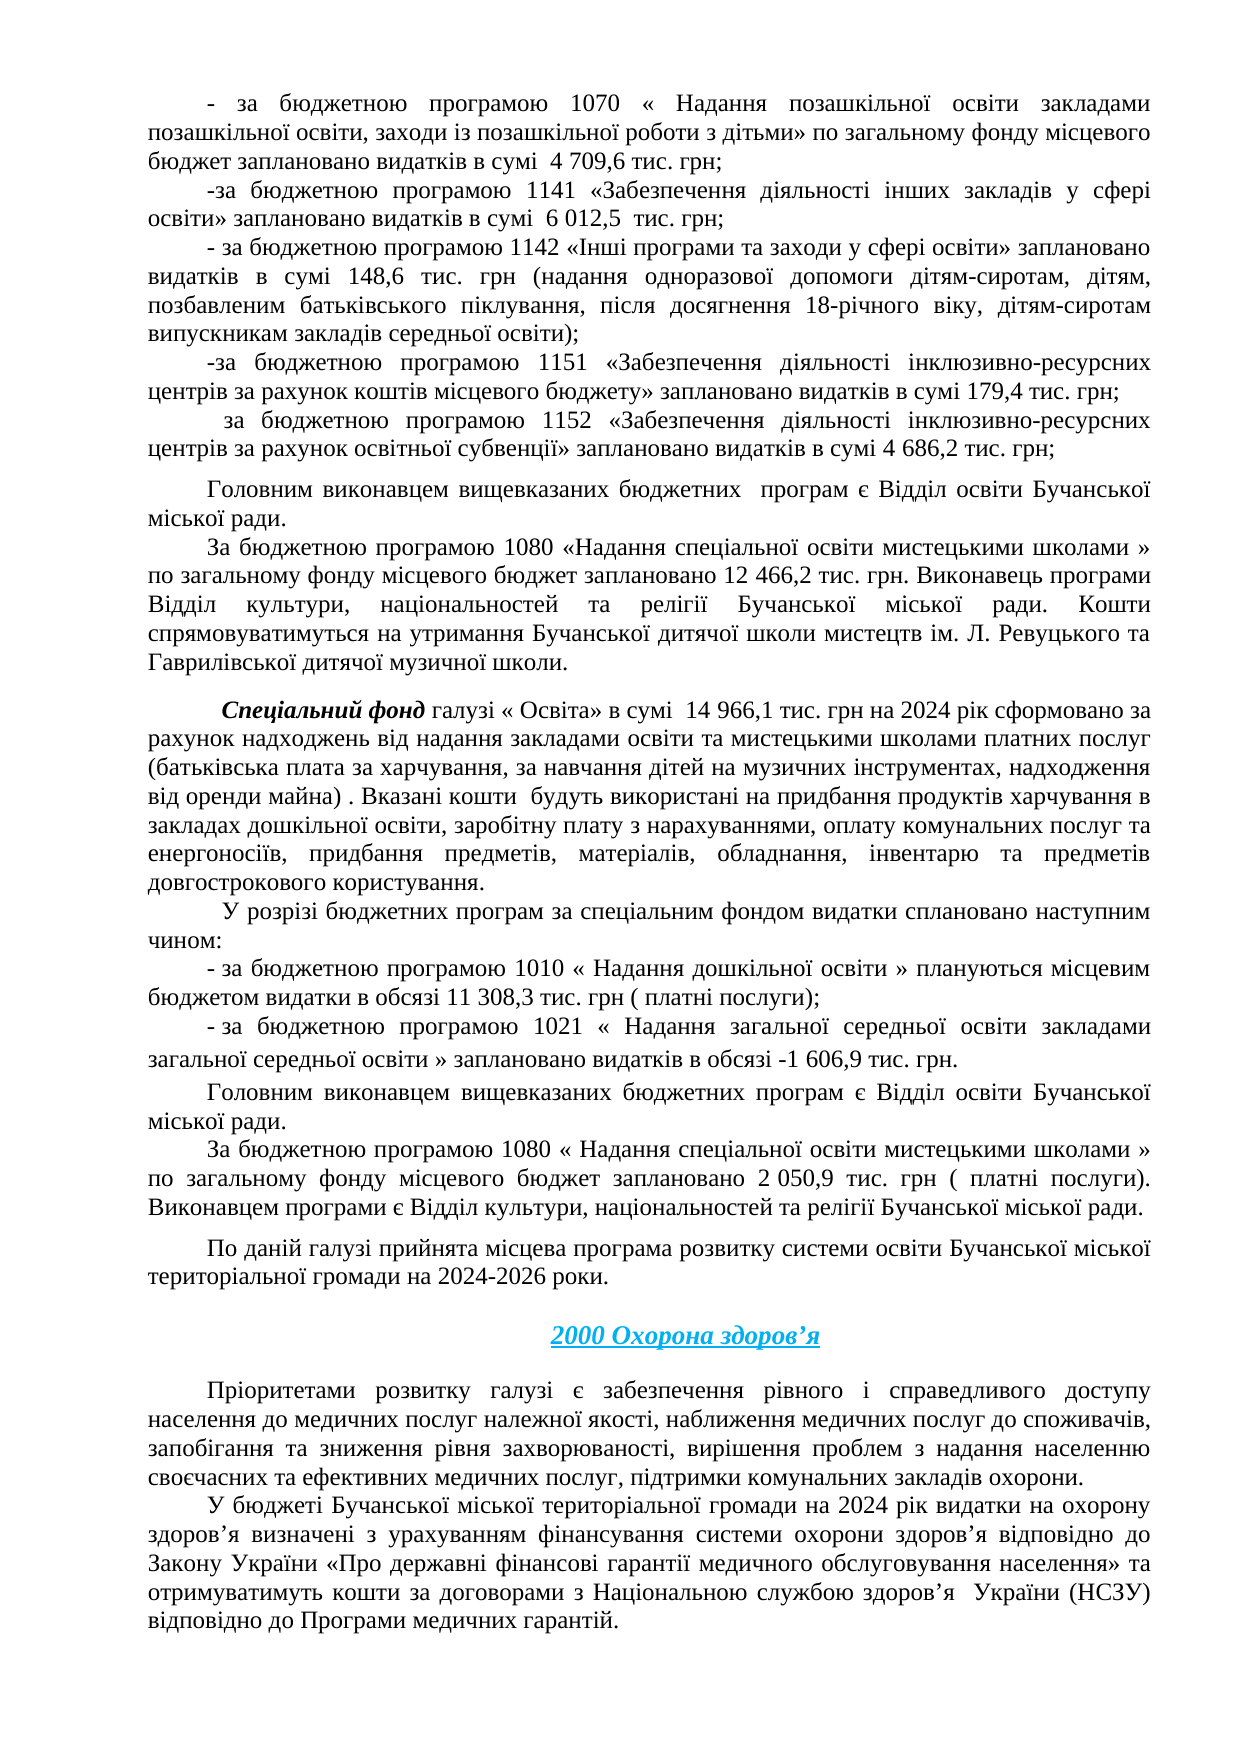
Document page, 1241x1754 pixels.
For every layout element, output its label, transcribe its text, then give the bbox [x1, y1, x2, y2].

text Головним виконавцем вищевказаних бюджетних програм є Відділ освіти Бучанської міської ради. [148, 1077, 1152, 1134]
text Головним виконавцем вищевказаних бюджетних програм є Відділ освіти Бучанської міської ради. [148, 474, 1152, 532]
text За бюджетною програмою 1080 «Надання спеціальної освіти мистецькими школами » по загальному фонду місцевого бюджет заплановано 12 466,2 тис. грн. Виконавець програми Відділ культури, національностей та релігії Бучанської міської ради. Кошти спрямовуватимуться на утримання Бучанської дитячої школи мистецтв ім. Л. Ревуцького та Гаврилівської дитячої музичної школи. [148, 532, 1152, 676]
text У розрізі бюджетних програм за спеціальним фондом видатки сплановано наступним чином: [148, 896, 1152, 953]
text - за бюджетною програмою 1142 «Інші програми та заходи у сфері освіти» заплановано видатків в сумі 148,6 тис. грн (надання одноразової допомоги дітям-сиротам, дітям, позбавленим батьківського піклування, після досягнення 18-річного віку, дітям-сиротам випускникам закладів середньої освіти); [148, 232, 1152, 347]
text Спеціальний фонд галузі « Освіта» в сумі 14 966,1 тис. грн на 2024 рік сформовано за рахунок надходжень від надання закладами освіти та мистецькими школами платних послуг (батьківська плата за харчування, за навчання дітей на музичних інструментах, надходження від оренди майна) . Вказані кошти будуть використані на придбання продуктів харчування в закладах дошкільної освіти, заробітну плату з нарахуваннями, оплату комунальних послуг та енергоносіїв, придбання предметів, матеріалів, обладнання, інвентарю та предметів довгострокового користування. [148, 695, 1152, 896]
text за бюджетною програмою 1152 «Забезпечення діяльності інклюзивно-ресурсних центрів за рахунок освітньої субвенції» заплановано видатків в сумі 4 686,2 тис. грн; [148, 405, 1152, 462]
list за бюджетною програмою 1010 « Надання дошкільної освіти » плануються місцевим бюджетом видатки в обсязі 11 308,3 тис. грн ( платні послуги); [148, 953, 1152, 1011]
text -за бюджетною програмою 1141 «Забезпечення діяльності інших закладів у сфері освіти» заплановано видатків в сумі 6 012,5 тис. грн; [148, 175, 1152, 232]
list за бюджетною програмою 1021 « Надання загальної середньої освіти закладами загальної середньої освіти » заплановано видатків в обсязі -1 606,9 тис. грн. [148, 1011, 1152, 1073]
text По даній галузі прийнята місцева програма розвитку системи освіти Бучанської міської територіальної громади на 2024-2026 роки. [148, 1233, 1152, 1290]
text - за бюджетною програмою 1070 « Надання позашкільної освіти закладами позашкільної освіти, заходи із позашкільної роботи з дітьми» по загальному фонду місцевого бюджет заплановано видатків в сумі 4 709,6 тис. грн; [148, 88, 1152, 175]
text За бюджетною програмою 1080 « Надання спеціальної освіти мистецькими школами » по загальному фонду місцевого бюджет заплановано 2 050,9 тис. грн ( платні послуги). Виконавцем програми є Відділ культури, національностей та релігії Бучанської міської ради. [148, 1134, 1152, 1221]
text Пріоритетами розвитку галузі є забезпечення рівного і справедливого доступу населення до медичних послуг належної якості, наближення медичних послуг до споживачів, запобігання та зниження рівня захворюваності, вирішення проблем з надання населенню своєчасних та ефективних медичних послуг, підтримки комунальних закладів охорони. [148, 1376, 1152, 1491]
text У бюджеті Бучанської міської територіальної громади на 2024 рік видатки на охорону здоров’я визначені з урахуванням фінансування системи охорони здоров’я відповідно до Закону України «Про державні фінансові гарантії медичного обслуговування населення» та отримуватимуть кошти за договорами з Національною службою здоров’я України (НСЗУ) відповідно до Програми медичних гарантій. [148, 1491, 1152, 1634]
text -за бюджетною програмою 1151 «Забезпечення діяльності інклюзивно-ресурсних центрів за рахунок коштів місцевого бюджету» заплановано видатків в сумі 179,4 тис. грн; [148, 347, 1152, 405]
text 2000 Охорона здоров’я [148, 1319, 1152, 1350]
